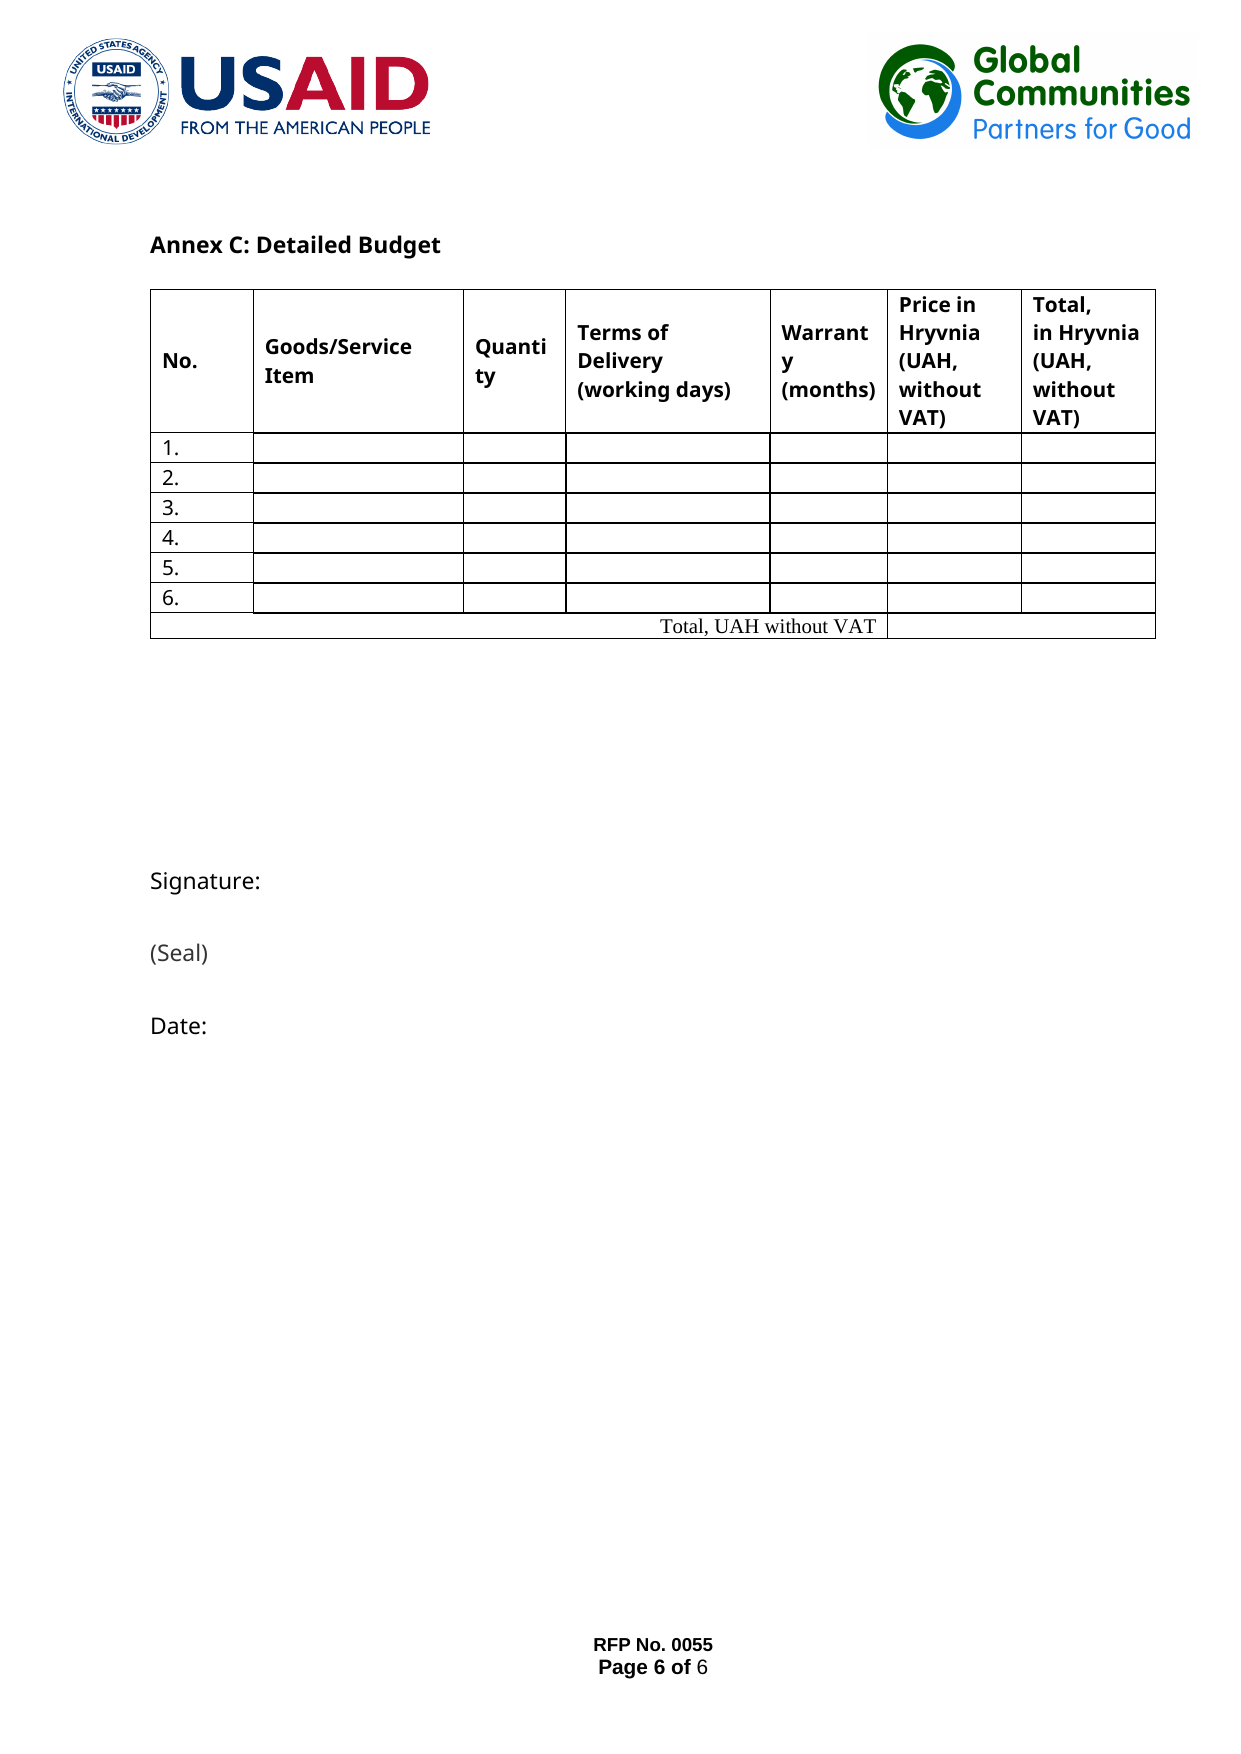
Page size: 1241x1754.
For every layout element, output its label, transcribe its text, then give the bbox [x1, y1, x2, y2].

table_cell [771, 464, 887, 492]
table_cell [464, 434, 565, 462]
table_cell [888, 524, 1021, 552]
table_cell 2. [151, 463, 253, 492]
table_header Terms of Delivery (working days) [566, 290, 770, 432]
table_cell 4. [151, 523, 253, 552]
picture [867, 33, 1200, 150]
table_cell [254, 434, 463, 462]
table_cell [567, 554, 769, 582]
table_cell [1022, 434, 1155, 462]
table_header Goods/Service Item [254, 290, 463, 432]
table_cell 5. [151, 553, 253, 582]
table_cell [888, 434, 1021, 462]
table_cell [567, 494, 769, 522]
table_cell [771, 584, 887, 612]
text (Seal) [150, 937, 1156, 997]
table_header Quantity [464, 290, 565, 432]
table_cell [464, 464, 565, 492]
text Annex C: Detailed Budget [150, 229, 1156, 260]
table_header Warranty (months) [771, 290, 887, 432]
table_cell [771, 554, 887, 582]
table_cell [254, 464, 463, 492]
table_cell [567, 464, 769, 492]
table_cell [254, 494, 463, 522]
table_cell [771, 494, 887, 522]
picture [51, 17, 437, 161]
table_cell [888, 464, 1021, 492]
table_cell [1022, 524, 1155, 552]
table_cell [1022, 554, 1155, 582]
table_cell [254, 524, 463, 552]
table_cell [254, 584, 463, 612]
text Date: [150, 1009, 1156, 1041]
table_cell [567, 584, 769, 612]
table_cell [567, 524, 769, 552]
text Signature: [150, 864, 1156, 924]
table_cell [771, 524, 887, 552]
table_cell 6. [151, 583, 253, 612]
table_cell 3. [151, 493, 253, 522]
table_cell [1022, 494, 1155, 522]
table_cell [567, 434, 769, 462]
table_cell [464, 494, 565, 522]
table_header No. [151, 290, 253, 432]
table_cell [254, 554, 463, 582]
table_cell [464, 584, 565, 612]
table_cell [771, 434, 887, 462]
table_header Price in Hryvnia (UAH, without VAT) [888, 290, 1021, 432]
table_cell [464, 554, 565, 582]
table_cell 1. [151, 433, 253, 462]
table_cell [888, 614, 1155, 638]
table_cell Total, UAH without VAT [151, 613, 887, 638]
table_header Total, in Hryvnia (UAH, without VAT) [1022, 290, 1155, 432]
table_cell [464, 524, 565, 552]
table_cell [1022, 464, 1155, 492]
table_cell [888, 584, 1021, 612]
table_cell [1022, 584, 1155, 612]
table_cell [888, 494, 1021, 522]
table_cell [888, 554, 1021, 582]
